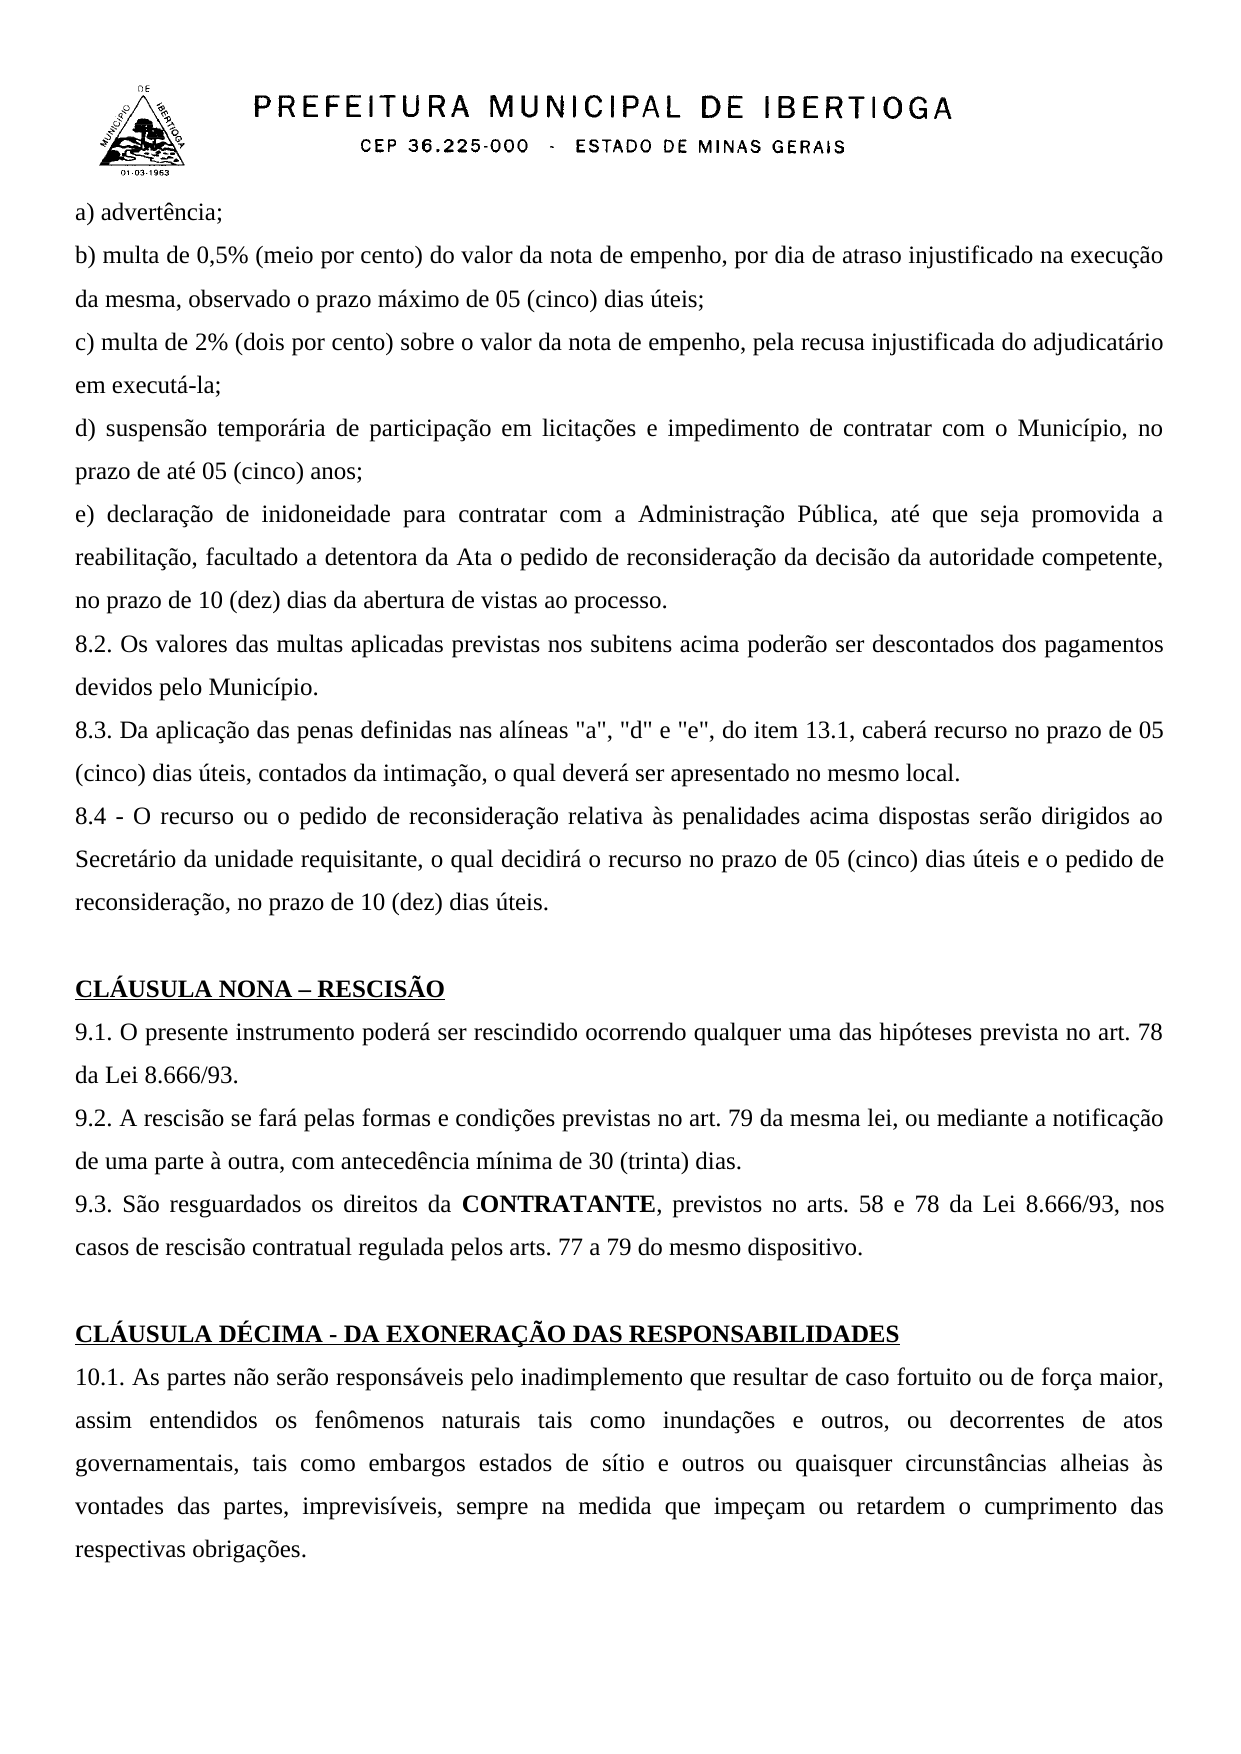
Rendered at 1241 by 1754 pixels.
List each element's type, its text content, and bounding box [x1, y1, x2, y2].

text CLÁUSULA NONA – RESCISÃO [75, 974, 1165, 1002]
text 9.1. O presente instrumento poderá ser rescindido ocorrendo qualquer uma das hipóteses prevista no art. 78 da Lei 8.666/93. [75, 1017, 1165, 1089]
text b) multa de 0,5% (meio por cento) do valor da nota de empenho, por dia de atraso injustificado na execução da mesma, observado o prazo máximo de 05 (cinco) dias úteis; [75, 241, 1165, 312]
text d) suspensão temporária de participação em licitações e impedimento de contratar com o Município, no prazo de até 05 (cinco) anos; [75, 413, 1165, 485]
text 9.2. A rescisão se fará pelas formas e condições previstas no art. 79 da mesma lei, ou mediante a notificação de uma parte à outra, com antecedência mínima de 30 (trinta) dias. [75, 1103, 1165, 1175]
text e) declaração de inidoneidade para contratar com a Administração Pública, até que seja promovida a reabilitação, facultado a detentora da Ata o pedido de reconsideração da decisão da autoridade competente, no prazo de 10 (dez) dias da abertura de vistas ao processo. [75, 499, 1165, 614]
text 10.1. As partes não serão responsáveis pelo inadimplemento que resultar de caso fortuito ou de força maior, assim entendidos os fenômenos naturais tais como inundações e outros, ou decorrentes de atos governamentais, tais como embargos estados de sítio e outros ou quaisquer circunstâncias alheias às vontades das partes, imprevisíveis, sempre na medida que impeçam ou retardem o cumprimento das respectivas obrigações. [75, 1362, 1165, 1563]
text c) multa de 2% (dois por cento) sobre o valor da nota de empenho, pela recusa injustificada do adjudicatário em executá-la; [75, 327, 1165, 399]
text 8.4 - O recurso ou o pedido de reconsideração relativa às penalidades acima dispostas serão dirigidos ao Secretário da unidade requisitante, o qual decidirá o recurso no prazo de 05 (cinco) dias úteis e o pedido de reconsideração, no prazo de 10 (dez) dias úteis. [75, 801, 1165, 916]
text 9.3. São resguardados os direitos da CONTRATANTE, previstos no arts. 58 e 78 da Lei 8.666/93, nos casos de rescisão contratual regulada pelos arts. 77 a 79 do mesmo dispositivo. [75, 1189, 1165, 1261]
text a) advertência; [75, 197, 1165, 226]
text 8.2. Os valores das multas aplicadas previstas nos subitens acima poderão ser descontados dos pagamentos devidos pelo Município. [75, 629, 1165, 701]
text CLÁUSULA DÉCIMA - DA EXONERAÇÃO DAS RESPONSABILIDADES [75, 1319, 1165, 1347]
text 8.3. Da aplicação das penas definidas nas alíneas "a", "d" e "e", do item 13.1, caberá recurso no prazo de 05 (cinco) dias úteis, contados da intimação, o qual deverá ser apresentado no mesmo local. [75, 715, 1165, 787]
